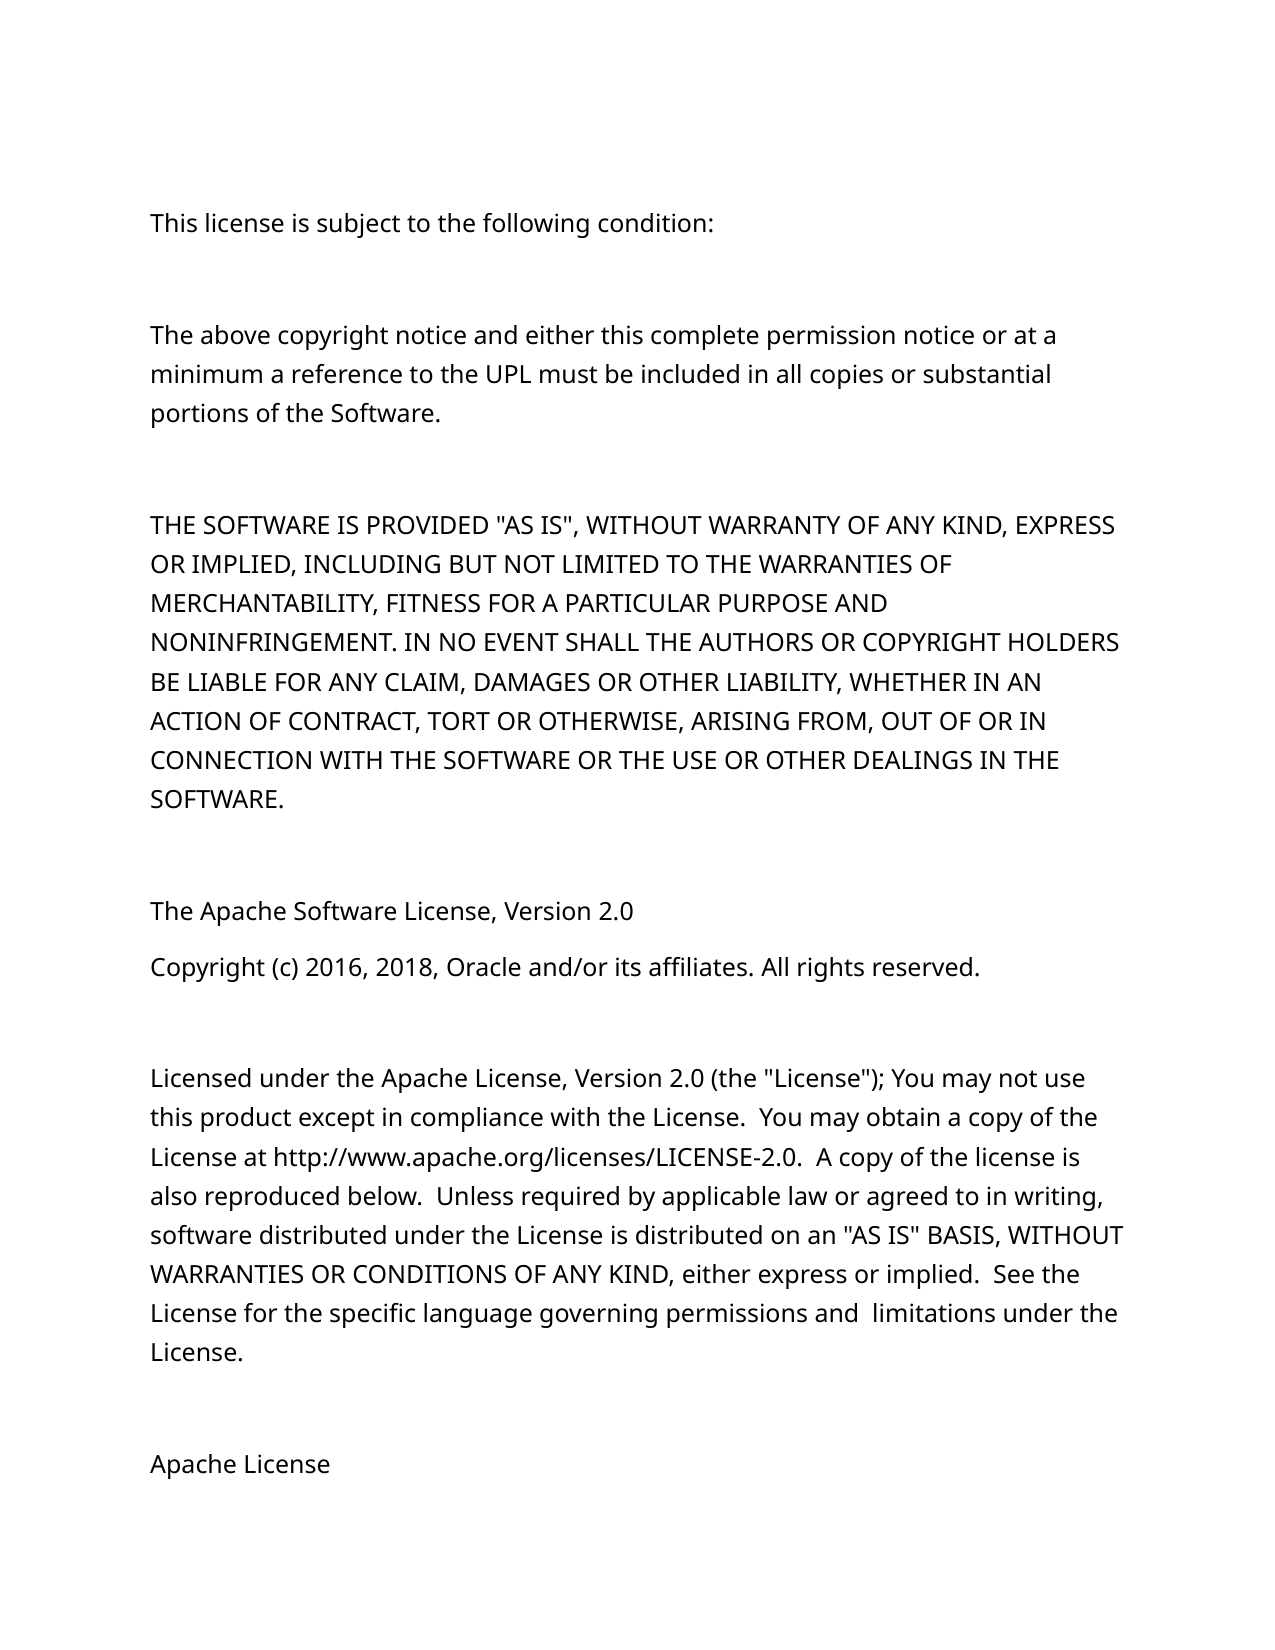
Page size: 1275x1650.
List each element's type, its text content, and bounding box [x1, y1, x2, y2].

text This license is subject to the following condition: [150, 206, 1125, 240]
text The Apache Software License, Version 2.0 [150, 893, 1125, 927]
text The above copyright notice and either this complete permission notice or at a minimum a reference to the UPL must be included in all copies or substantial portions of the Software. [150, 317, 1125, 430]
text THE SOFTWARE IS PROVIDED "AS IS", WITHOUT WARRANTY OF ANY KIND, EXPRESS OR IMPLIED, INCLUDING BUT NOT LIMITED TO THE WARRANTIES OF MERCHANTABILITY, FITNESS FOR A PARTICULAR PURPOSE AND NONINFRINGEMENT. IN NO EVENT SHALL THE AUTHORS OR COPYRIGHT HOLDERS BE LIABLE FOR ANY CLAIM, DAMAGES OR OTHER LIABILITY, WHETHER IN AN ACTION OF CONTRACT, TORT OR OTHERWISE, ARISING FROM, OUT OF OR IN CONNECTION WITH THE SOFTWARE OR THE USE OR OTHER DEALINGS IN THE SOFTWARE. [150, 507, 1125, 816]
text Licensed under the Apache License, Version 2.0 (the "License"); You may not use this product except in compliance with the License. You may obtain a copy of the License at http://www.apache.org/licenses/LICENSE-2.0. A copy of the license is also reproduced below. Unless required by applicable law or agreed to in writing, software distributed under the License is distributed on an "AS IS" BASIS, WITHOUT WARRANTIES OR CONDITIONS OF ANY KIND, either express or implied. See the License for the specific language governing permissions and limitations under the License. [150, 1061, 1125, 1369]
text Copyright (c) 2016, 2018, Oracle and/or its affiliates. All rights reserved. [150, 949, 1125, 983]
text Apache License [150, 1447, 1125, 1481]
